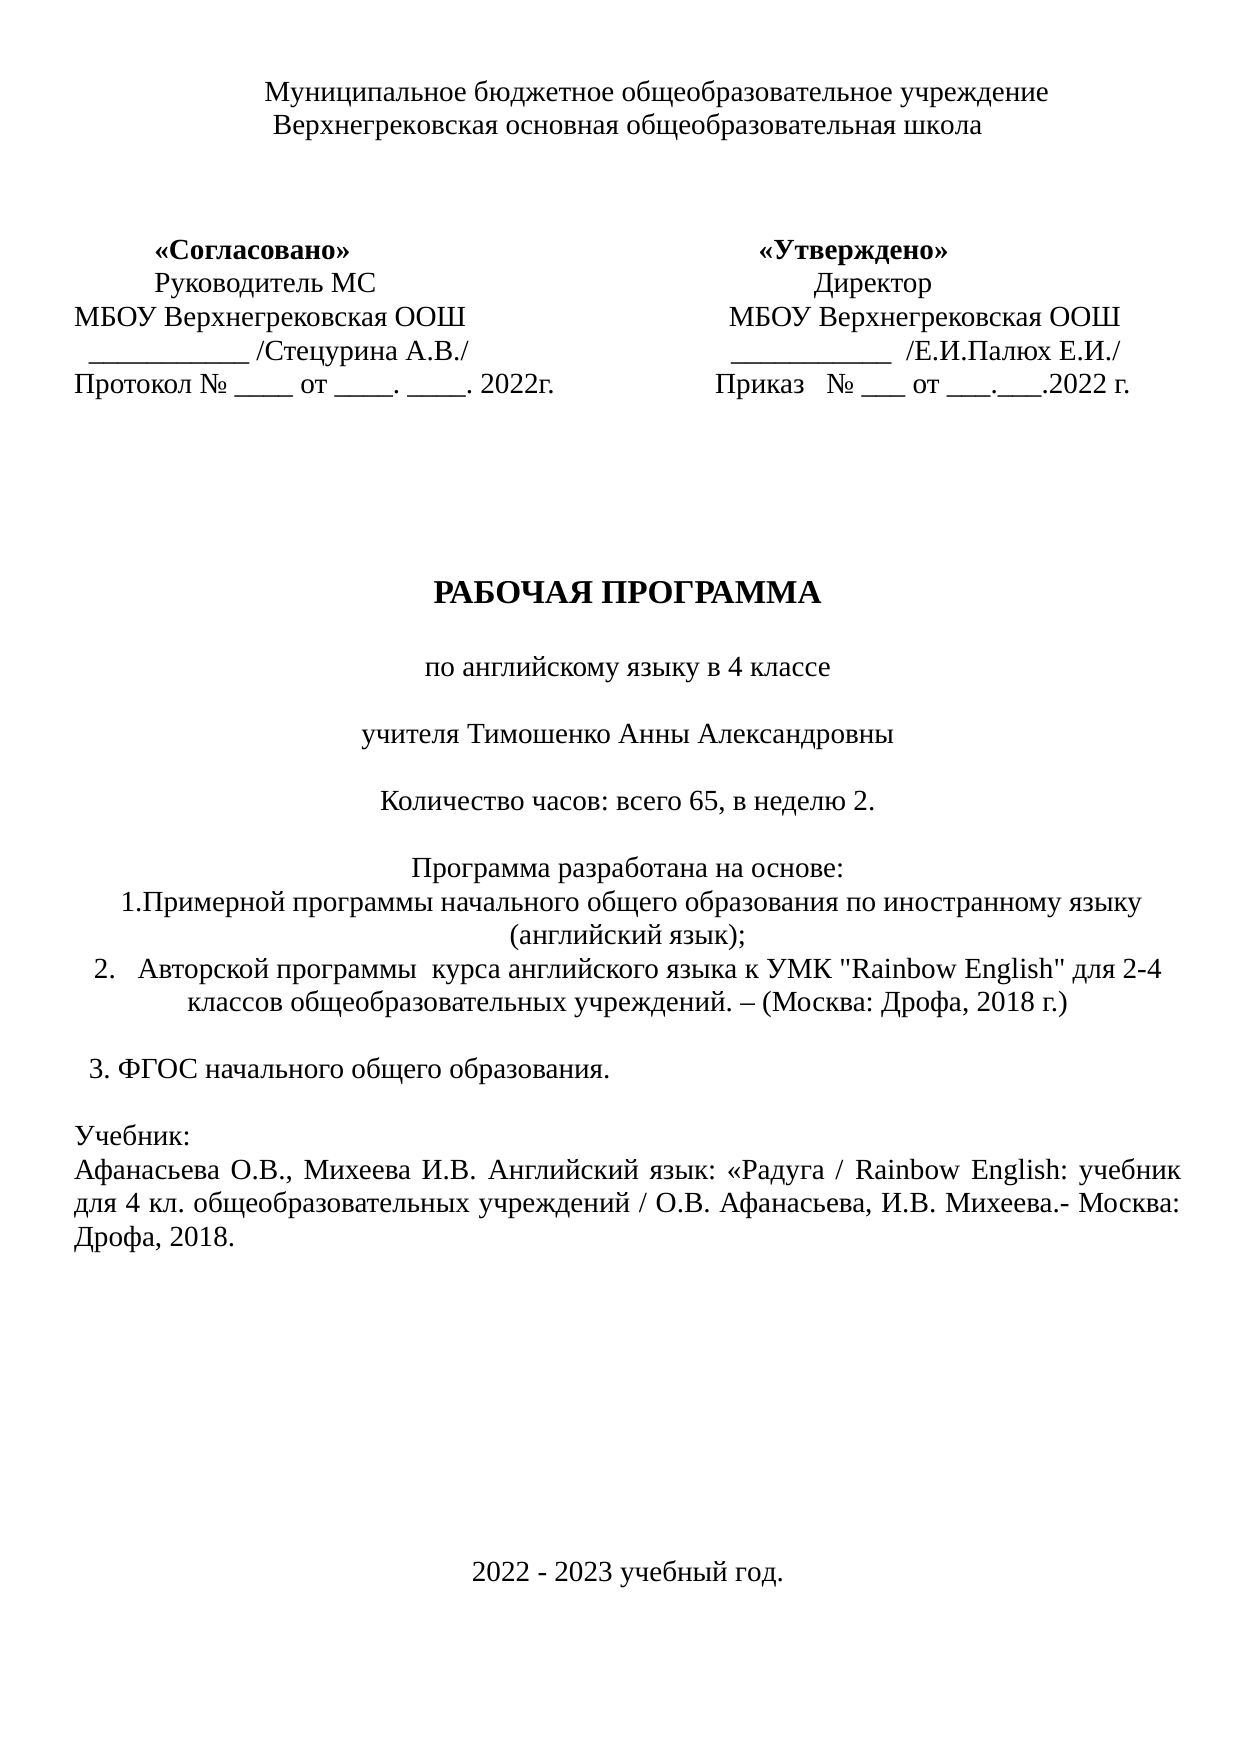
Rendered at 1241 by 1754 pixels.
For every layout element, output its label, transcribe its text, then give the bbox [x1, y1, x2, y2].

text Программа разработана на основе: [74, 850, 1181, 884]
text Руководитель МС Директор МБОУ Верхнегрековская ООШ МБОУ Верхнегрековская ООШ [74, 266, 1181, 333]
text 2022 - 2023 учебный год. [74, 1554, 1181, 1588]
text Афанасьева О.В., Михеева И.В. Английский язык: «Радуга / Rainbow English: учебник для 4 кл. общеобразовательных учреждений / О.В. Афанасьева, И.В. Михеева.- Москва: Дрофа, 2018. [74, 1152, 1181, 1253]
text ___________ /Стецурина А.В./ ___________ /Е.И.Палюх Е.И./ Протокол № ____ от ____. ____. 2022г. Приказ № ___ от ___.___.2022 г. [74, 333, 1181, 400]
text 1.Примерной программы начального общего образования по иностранному языку (английский язык); [74, 884, 1181, 951]
text 3. ФГОС начального общего образования. [74, 1051, 1181, 1085]
text учителя Тимошенко Анны Александровны [74, 716, 1181, 749]
text Количество часов: всего 65, в неделю 2. [74, 783, 1181, 817]
text Верхнегрековская основная общеобразовательная школа [74, 107, 1181, 141]
text 2. Авторской программы курса английского языка к УМК "Rainbow English" для 2-4 классов общеобразовательных учреждений. – (Москва: Дрофа, 2018 г.) [74, 951, 1181, 1018]
text «Согласовано» «Утверждено» [74, 232, 1181, 266]
text Учебник: [74, 1118, 1181, 1152]
text Муниципальное бюджетное общеобразовательное учреждение [74, 74, 1181, 107]
text РАБОЧАЯ ПРОГРАММА [74, 572, 1181, 611]
text по английскому языку в 4 классе [74, 649, 1181, 682]
